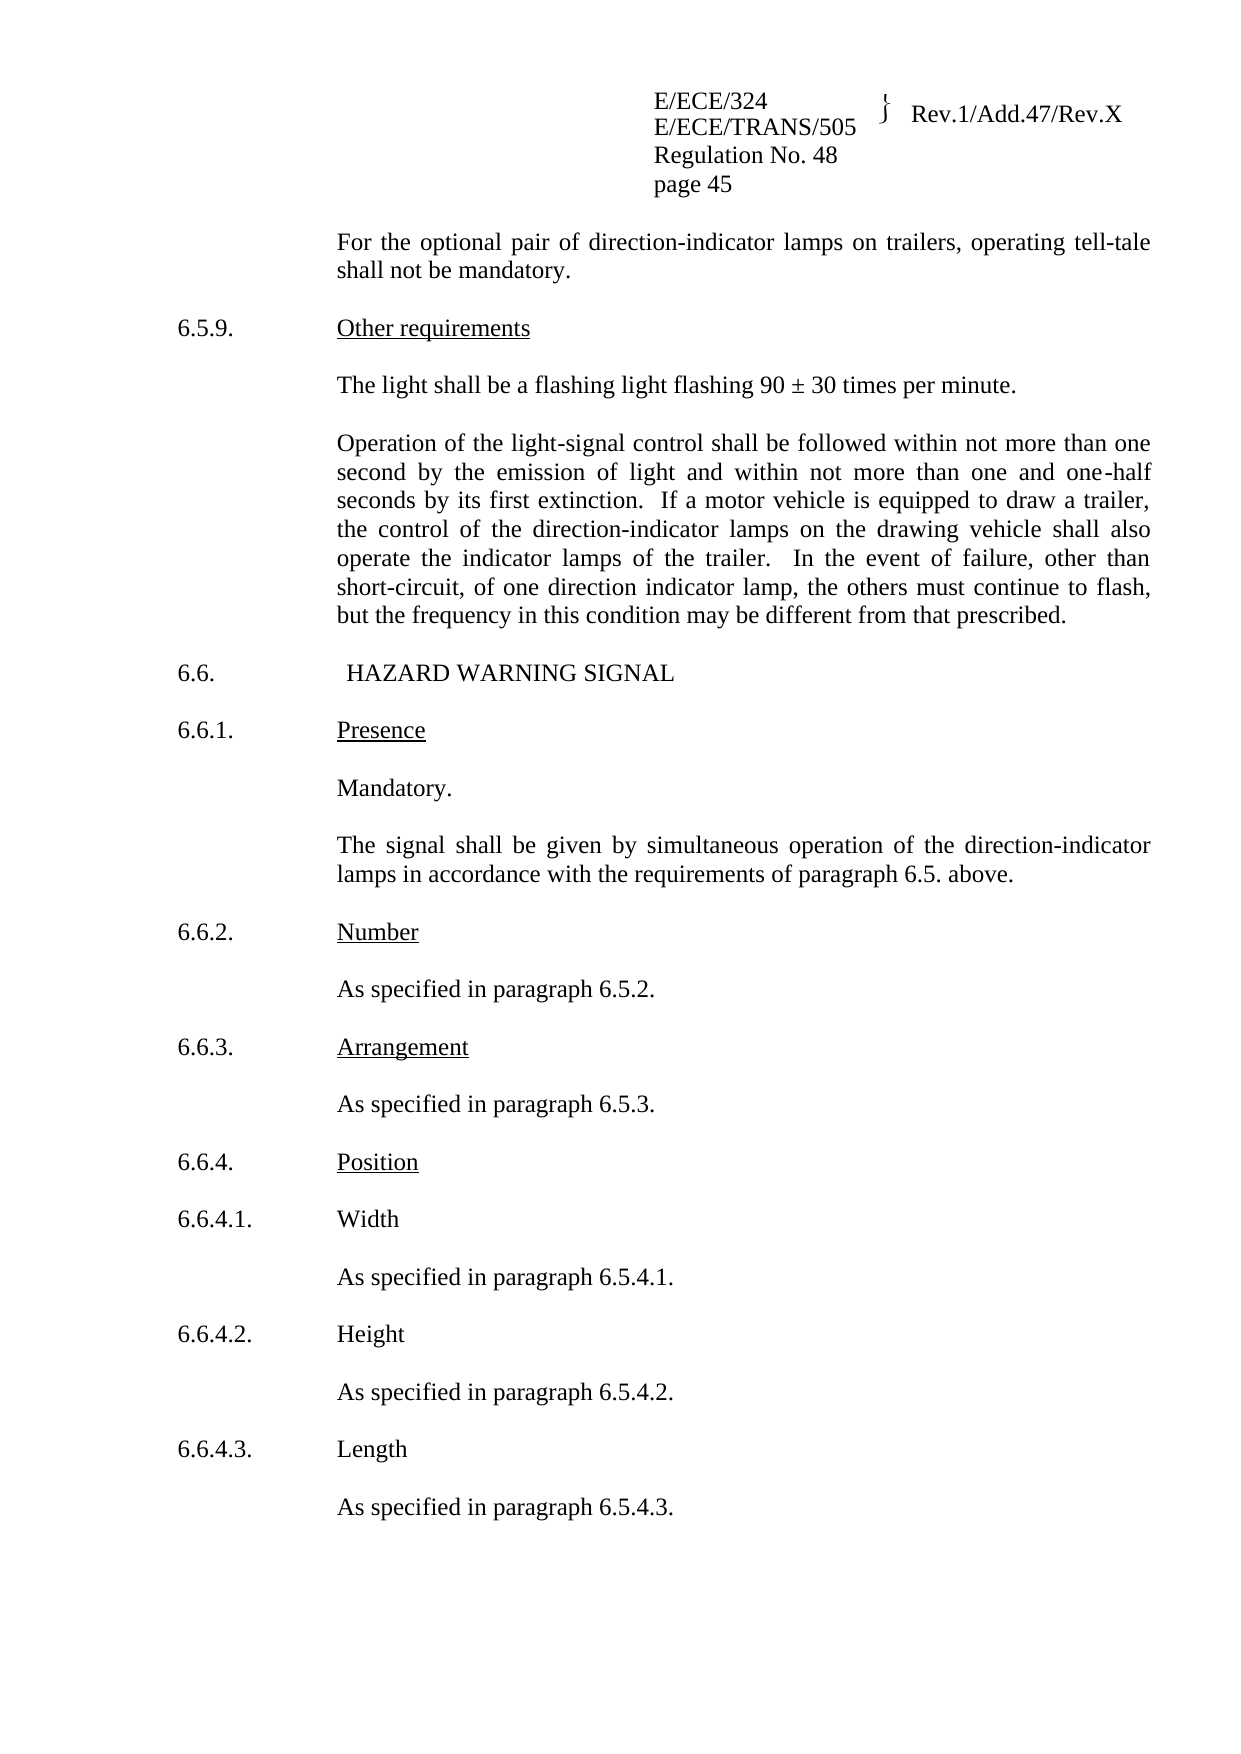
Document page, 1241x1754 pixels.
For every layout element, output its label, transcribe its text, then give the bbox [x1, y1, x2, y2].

text 6.6.2. Number [177, 917, 1152, 945]
text 6.6.4. Position [177, 1147, 1152, 1175]
text 6.5.9. Other requirements [177, 313, 1152, 342]
text As specified in paragraph 6.5.4.1. [177, 1262, 1152, 1290]
text Mandatory. [337, 773, 1152, 802]
text 6.6.4.2. Height [177, 1319, 1152, 1348]
text As specified in paragraph 6.5.4.2. [177, 1377, 1152, 1405]
text Operation of the light-signal control shall be followed within not more than one second by the emission of light and within not more than one and one-half seconds by its first extinction. If a motor vehicle is equipped to draw a trailer, the control of the direction-indicator lamps on the drawing vehicle shall also operate the indicator lamps of the trailer. In the event of failure, other than short-circuit, of one direction indicator lamp, the others must continue to flash, but the frequency in this condition may be different from that prescribed. [337, 428, 1152, 629]
text 6.6.4.1. Width [177, 1204, 1152, 1233]
text As specified in paragraph 6.5.4.3. [177, 1492, 1152, 1520]
text As specified in paragraph 6.5.2. [177, 974, 1152, 1003]
text As specified in paragraph 6.5.3. [177, 1089, 1152, 1118]
text The light shall be a flashing light flashing 90 ± 30 times per minute. [337, 370, 1152, 399]
text 6.6.4.3. Length [177, 1434, 1152, 1463]
text The signal shall be given by simultaneous operation of the direction-indicator lamps in accordance with the requirements of paragraph 6.5. above. [337, 830, 1152, 888]
text 6.6.3. Arrangement [177, 1032, 1152, 1060]
text For the optional pair of direction-indicator lamps on trailers, operating tell-tale shall not be mandatory. [337, 227, 1152, 284]
text 6.6.1. Presence [177, 715, 1152, 744]
list HAZARD WARNING SIGNAL [177, 658, 1152, 687]
